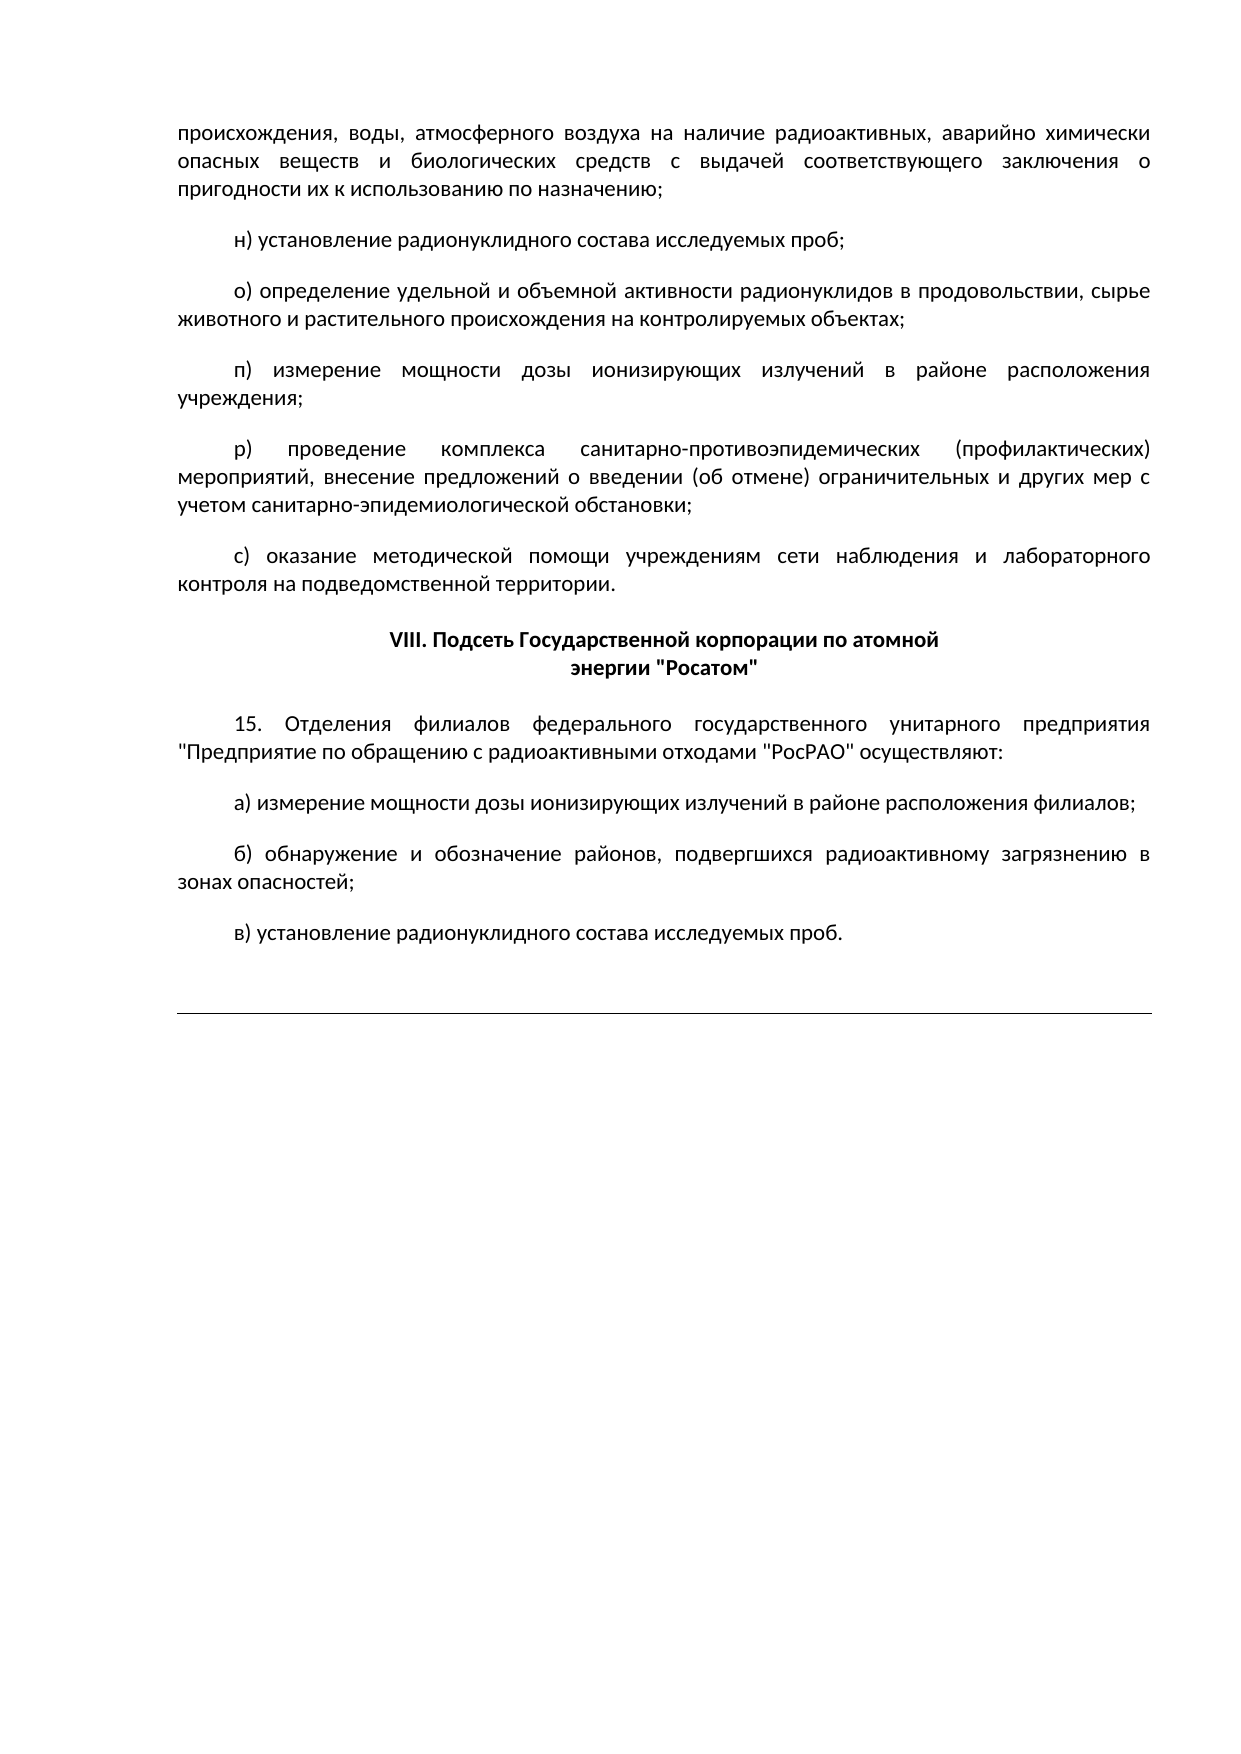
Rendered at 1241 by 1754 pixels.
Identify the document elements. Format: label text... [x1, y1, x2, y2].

text б) обнаружение и обозначение районов, подвергшихся радиоактивному загрязнению в зонах опасностей; [177, 839, 1152, 895]
text в) установление радионуклидного состава исследуемых проб. [177, 918, 1152, 946]
text п) измерение мощности дозы ионизирующих излучений в районе расположения учреждения; [177, 355, 1152, 411]
text 15. Отделения филиалов федерального государственного унитарного предприятия "Предприятие по обращению с радиоактивными отходами "РосРАО" осуществляют: [177, 709, 1152, 765]
text н) установление радионуклидного состава исследуемых проб; [177, 225, 1152, 253]
title энергии "Росатом" [177, 653, 1152, 681]
text а) измерение мощности дозы ионизирующих излучений в районе расположения филиалов; [177, 788, 1152, 816]
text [177, 118, 1152, 202]
text р) проведение комплекса санитарно-противоэпидемических (профилактических) мероприятий, внесение предложений о введении (об отмене) ограничительных и других мер с учетом санитарно-эпидемиологической обстановки; [177, 434, 1152, 518]
title VIII. Подсеть Государственной корпорации по атомной [177, 625, 1152, 653]
text с) оказание методической помощи учреждениям сети наблюдения и лабораторного контроля на подведомственной территории. [177, 541, 1152, 597]
text о) определение удельной и объемной активности радионуклидов в продовольствии, сырье животного и растительного происхождения на контролируемых объектах; [177, 276, 1152, 332]
